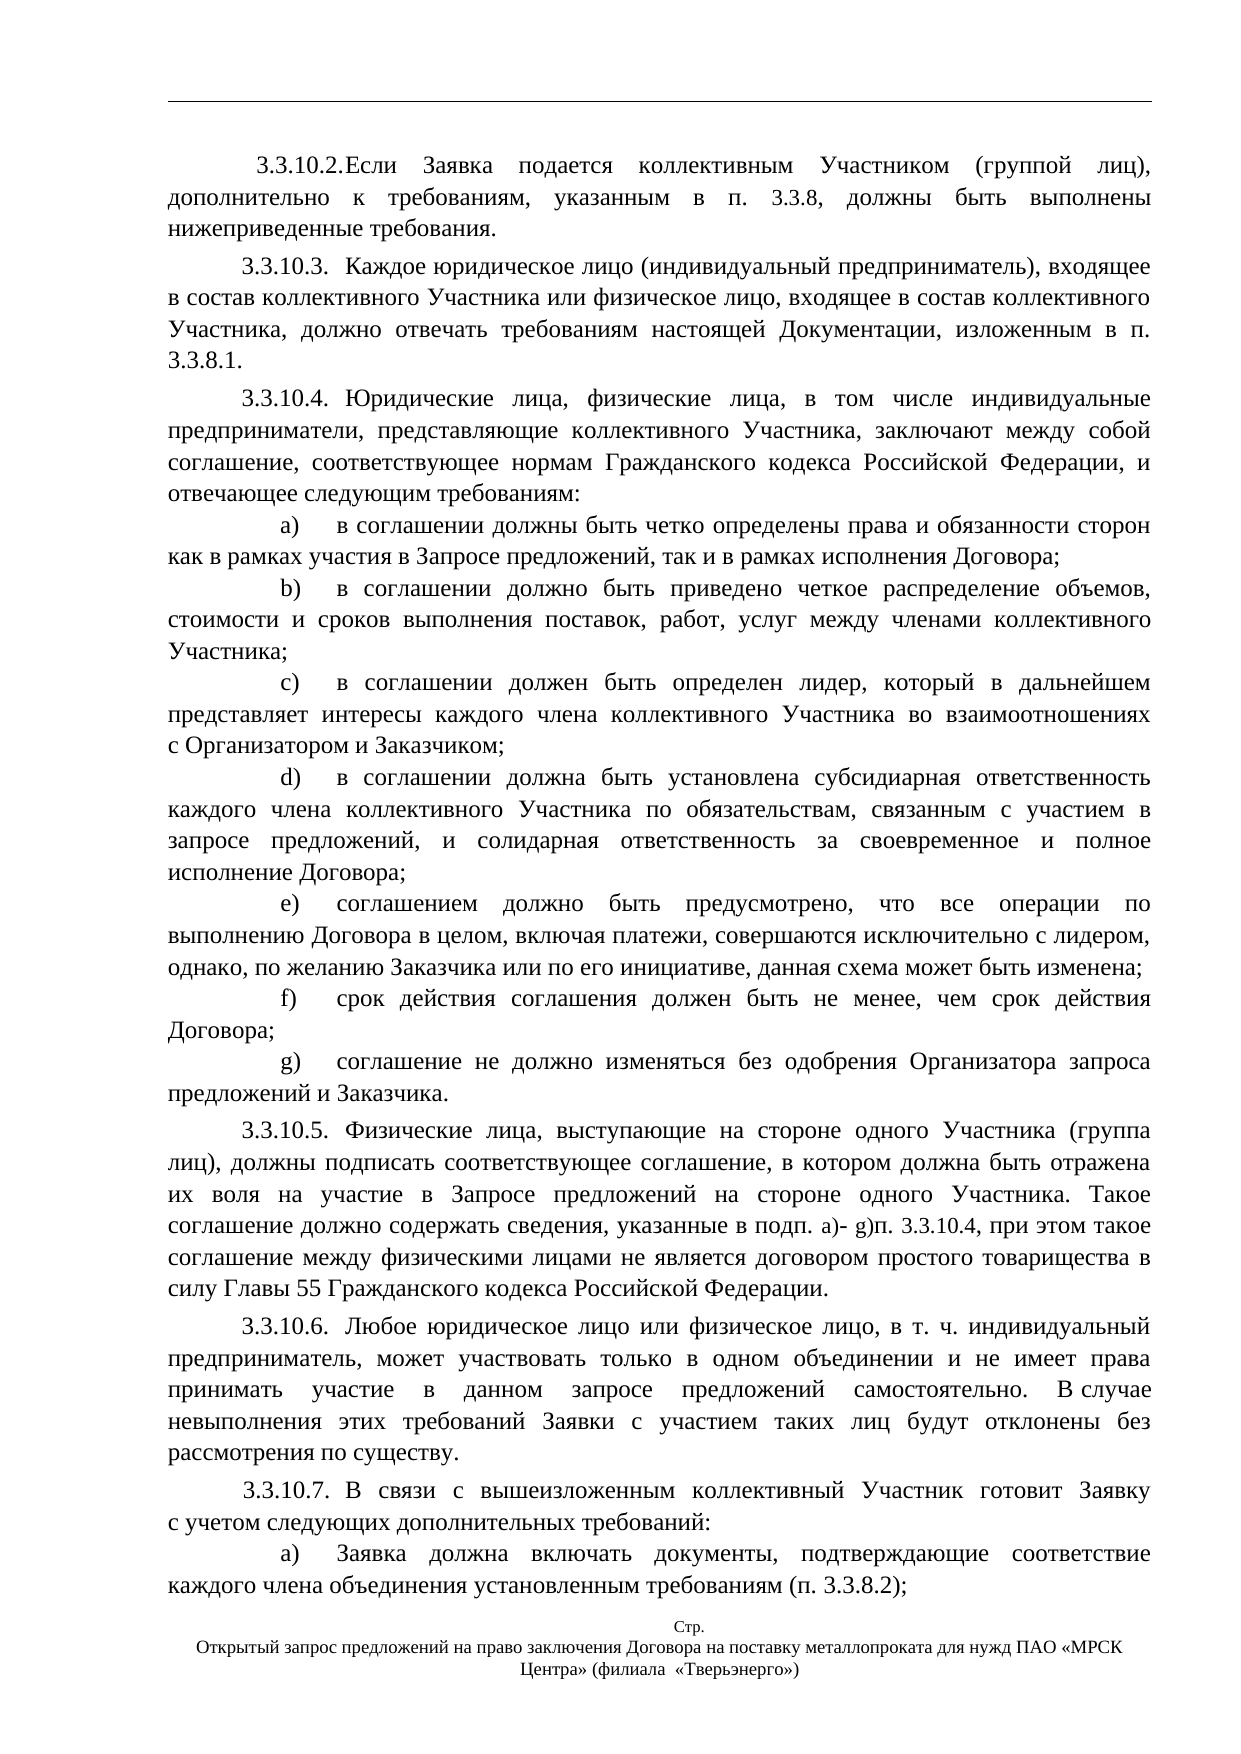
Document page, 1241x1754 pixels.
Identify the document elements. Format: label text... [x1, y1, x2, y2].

list Заявка должна включать документы, подтверждающие соответствие каждого члена объединения установленным требованиям (п. 3.3.8.2); [168, 1538, 1152, 1599]
list Каждое юридическое лицо (индивидуальный предприниматель), входящее в состав коллективного Участника или физическое лицо, входящее в состав коллективного Участника, должно отвечать требованиям настоящей Документации, изложенным в п. 3.3.8.1. [168, 251, 1152, 374]
list Физические лица, выступающие на стороне одного Участника (группа лиц), должны подписать соответствующее соглашение, в котором должна быть отражена их воля на участие в Запросе предложений на стороне одного Участника. Такое соглашение должно содержать сведения, указанные в подп. a)- g)п. 3.3.10.4, при этом такое соглашение между физическими лицами не является договором простого товарищества в силу Главы 55 Гражданского кодекса Российской Федерации. [168, 1116, 1152, 1302]
list в соглашении должен быть определен лидер, который в дальнейшем представляет интересы каждого члена коллективного Участника во взаимоотношениях с Организатором и Заказчиком; [168, 667, 1152, 759]
list срок действия соглашения должен быть не менее, чем срок действия Договора; [168, 983, 1152, 1043]
list Если Заявка подается коллективным Участником (группой лиц), дополнительно к требованиям, указанным в п. 3.3.8, должны быть выполнены нижеприведенные требования. [168, 150, 1152, 242]
list в соглашении должны быть четко определены права и обязанности сторон как в рамках участия в Запросе предложений, так и в рамках исполнения Договора; [168, 510, 1152, 570]
list соглашение не должно изменяться без одобрения Организатора запроса предложений и Заказчика. [168, 1046, 1152, 1107]
list в соглашении должна быть установлена субсидиарная ответственность каждого члена коллективного Участника по обязательствам, связанным с участием в запросе предложений, и солидарная ответственность за своевременное и полное исполнение Договора; [168, 762, 1152, 886]
list в соглашении должно быть приведено четкое распределение объемов, стоимости и сроков выполнения поставок, работ, услуг между членами коллективного Участника; [168, 573, 1152, 665]
list Любое юридическое лицо или физическое лицо, в т. ч. индивидуальный предприниматель, может участвовать только в одном объединении и не имеет права принимать участие в данном запросе предложений самостоятельно. В случае невыполнения этих требований Заявки с участием таких лиц будут отклонены без рассмотрения по существу. [168, 1311, 1152, 1466]
list Юридические лица, физические лица, в том числе индивидуальные предприниматели, представляющие коллективного Участника, заключают между собой соглашение, соответствующее нормам Гражданского кодекса Российской Федерации, и отвечающее следующим требованиям: [168, 383, 1152, 507]
list соглашением должно быть предусмотрено, что все операции по выполнению Договора в целом, включая платежи, совершаются исключительно с лидером, однако, по желанию Заказчика или по его инициативе, данная схема может быть изменена; [168, 888, 1152, 980]
list В связи с вышеизложенным коллективный Участник готовит Заявку с учетом следующих дополнительных требований: [168, 1475, 1152, 1536]
